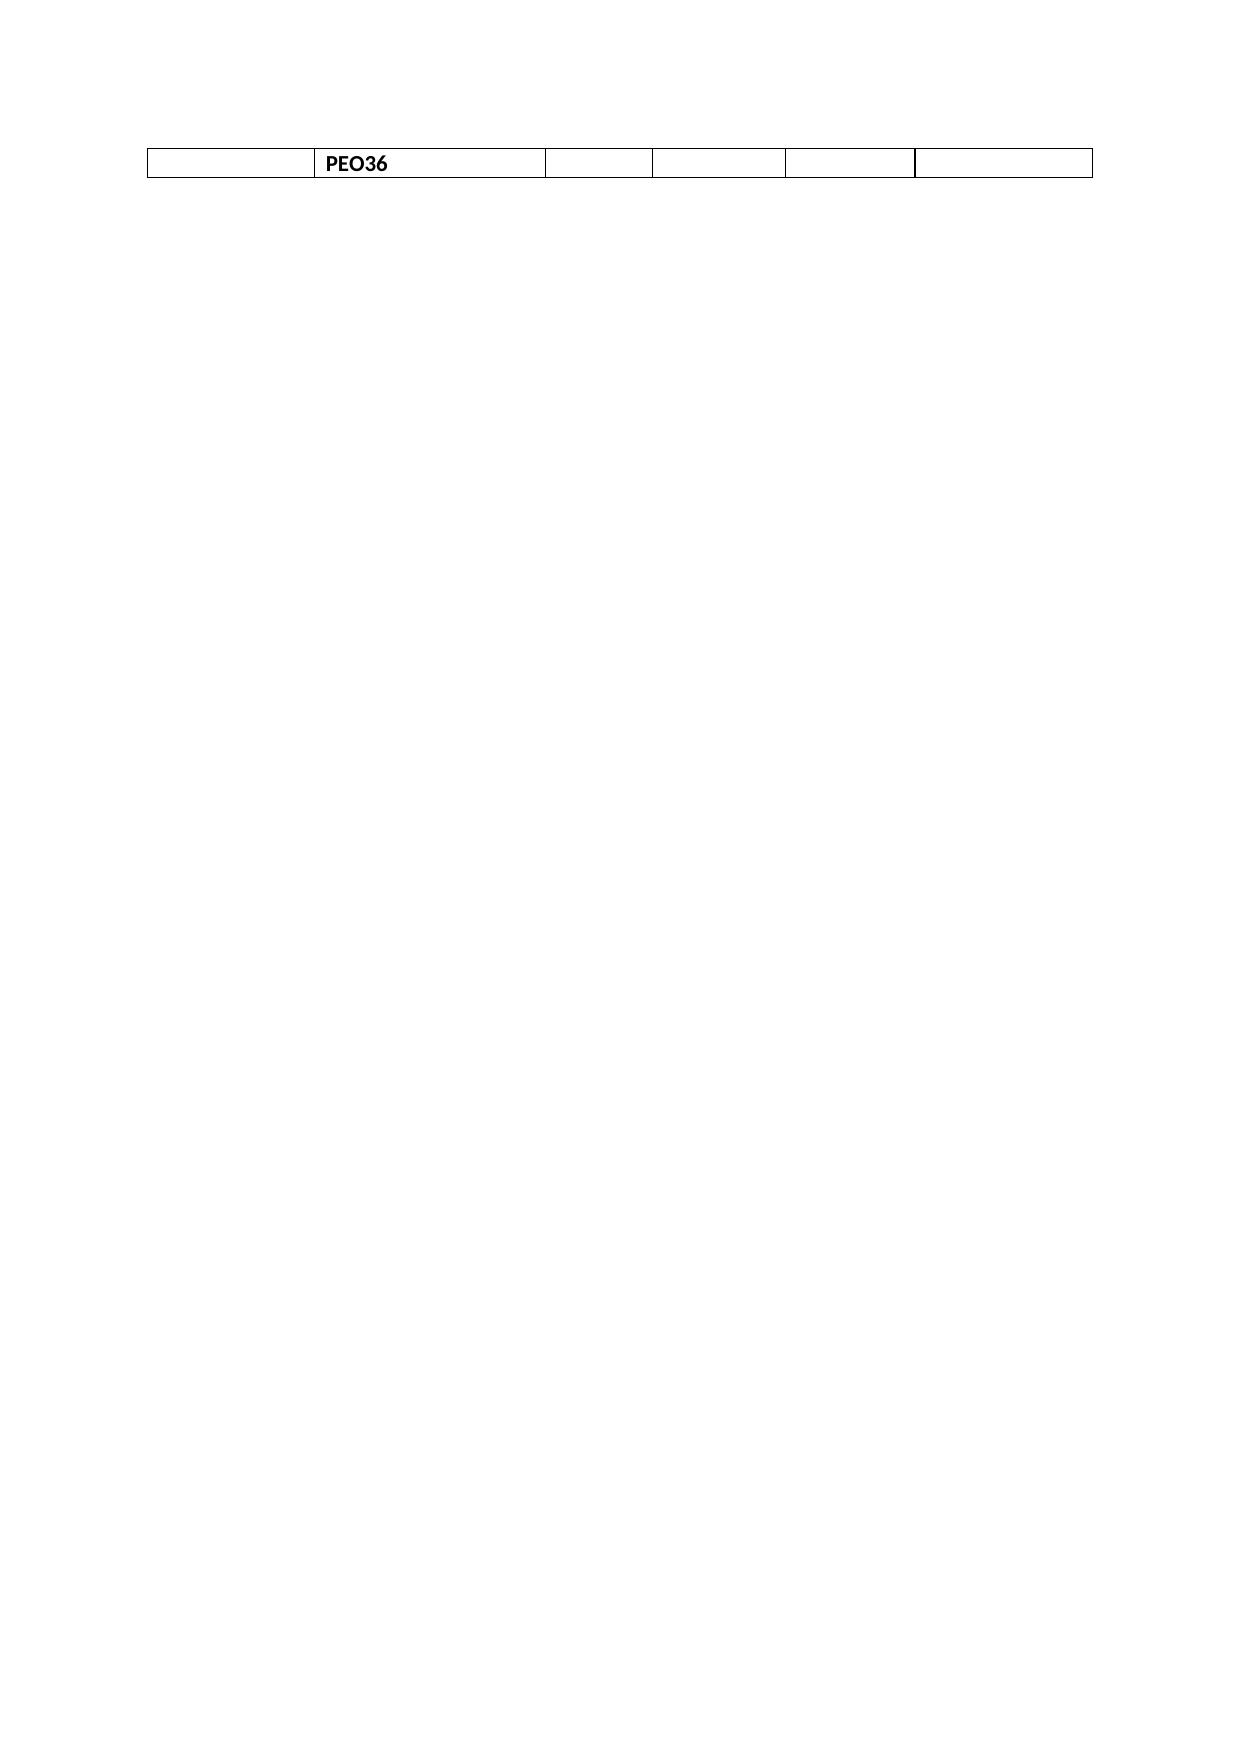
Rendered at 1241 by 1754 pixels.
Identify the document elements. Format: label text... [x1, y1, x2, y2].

table_cell IP16 [148, 149, 314, 177]
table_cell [315, 149, 545, 177]
table_cell 227 [916, 149, 1092, 177]
table_cell 471 [546, 149, 652, 177]
table_cell 3800 [786, 149, 914, 177]
table_cell 3811 [653, 149, 785, 177]
